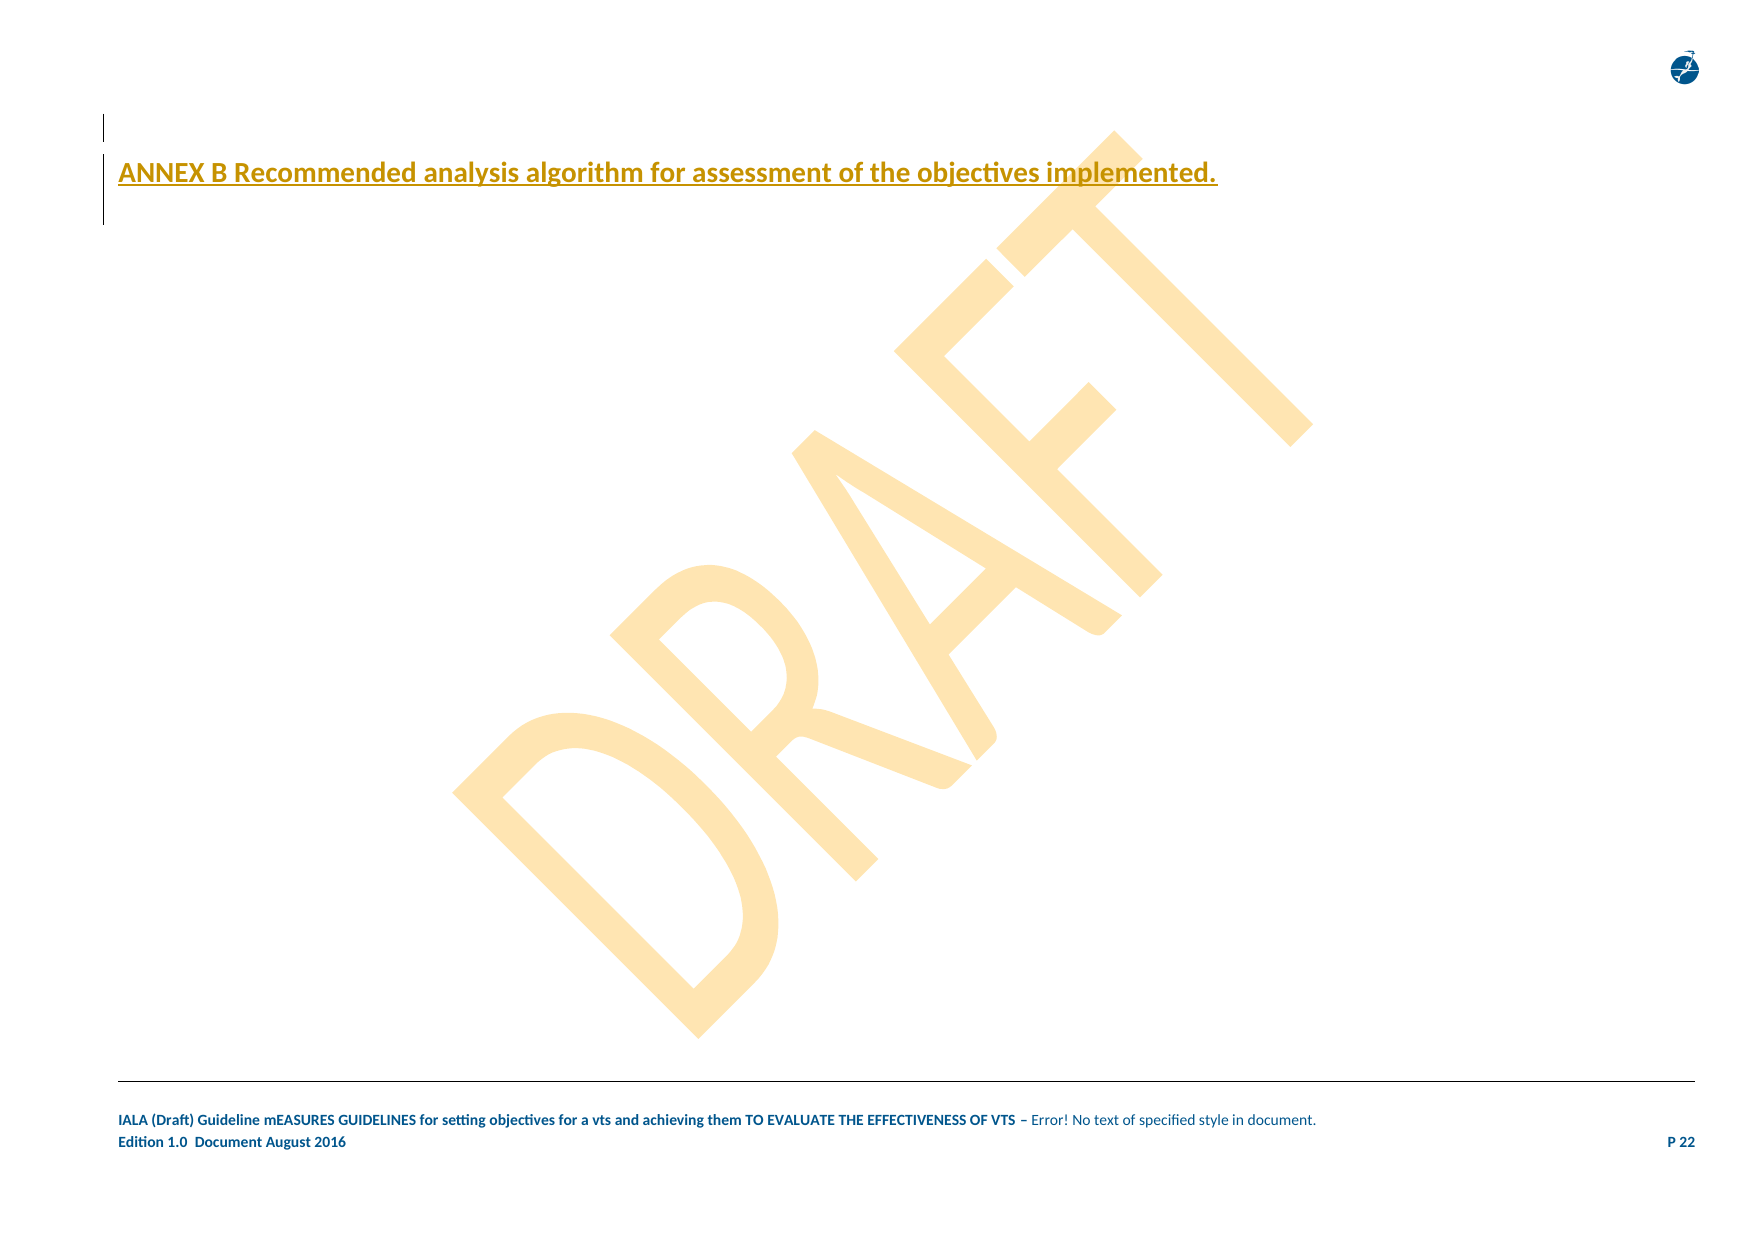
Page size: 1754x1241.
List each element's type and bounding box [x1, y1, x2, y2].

picture [1639, 0, 1754, 119]
